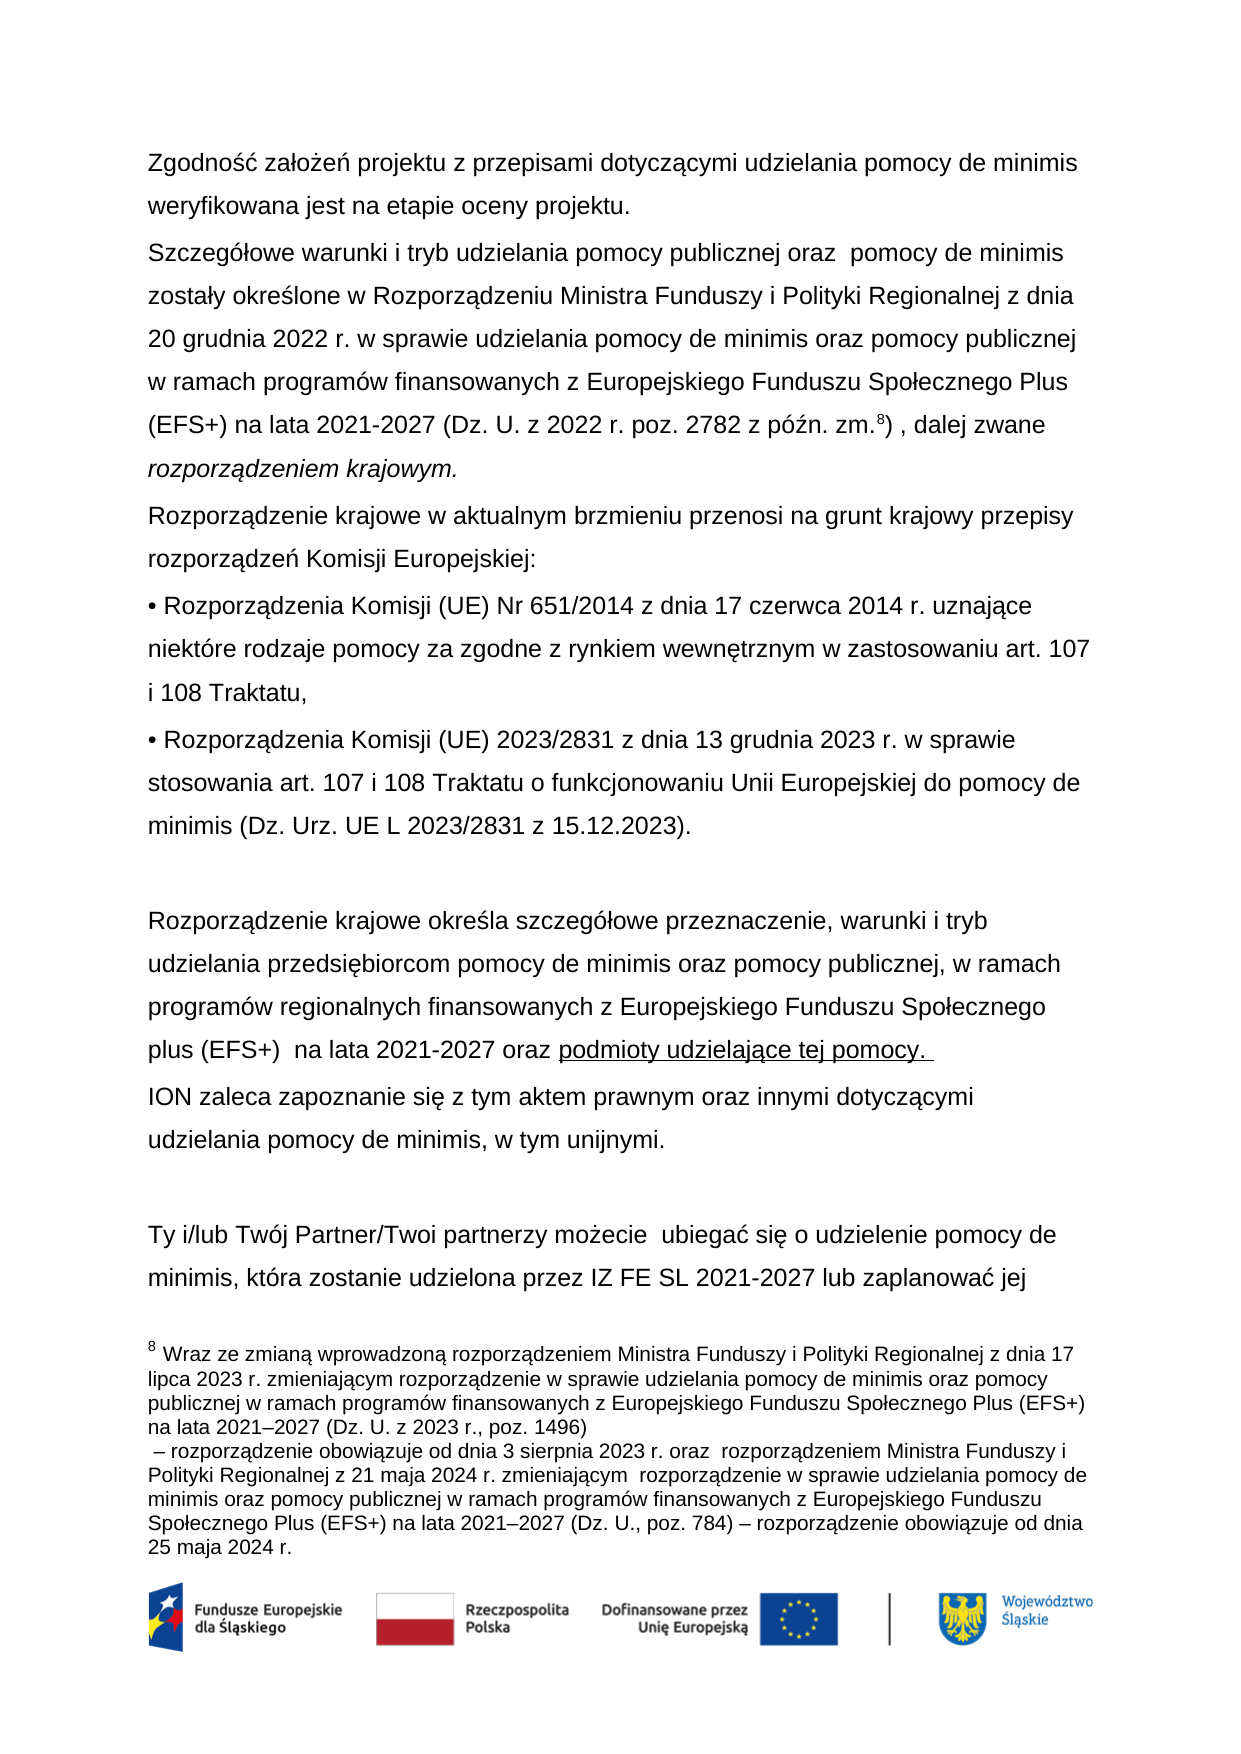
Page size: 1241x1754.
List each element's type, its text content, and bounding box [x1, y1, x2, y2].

picture [148, 1582, 1093, 1652]
text • Rozporządzenia Komisji (UE) 2023/2831 z dnia 13 grudnia 2023 r. w sprawie stosowania art. 107 i 108 Traktatu o funkcjonowaniu Unii Europejskiej do pomocy de minimis (Dz. Urz. UE L 2023/2831 z 15.12.2023). [148, 725, 1093, 840]
text • Rozporządzenia Komisji (UE) Nr 651/2014 z dnia 17 czerwca 2014 r. uznające niektóre rodzaje pomocy za zgodne z rynkiem wewnętrznym w zastosowaniu art. 107 i 108 Traktatu, [148, 591, 1093, 706]
text Rozporządzenie krajowe w aktualnym brzmieniu przenosi na grunt krajowy przepisy rozporządzeń Komisji Europejskiej: [148, 501, 1093, 573]
text ION zaleca zapoznanie się z tym aktem prawnym oraz innymi dotyczącymi udzielania pomocy de minimis, w tym unijnymi. [148, 1082, 1093, 1154]
text Rozporządzenie krajowe określa szczegółowe przeznaczenie, warunki i tryb udzielania przedsiębiorcom pomocy de minimis oraz pomocy publicznej, w ramach programów regionalnych finansowanych z Europejskiego Funduszu Społecznego plus (EFS+) na lata 2021-2027 oraz podmioty udzielające tej pomocy. [148, 906, 1093, 1064]
text Szczegółowe warunki i tryb udzielania pomocy publicznej oraz pomocy de minimis zostały określone w Rozporządzeniu Ministra Funduszy i Polityki Regionalnej z dnia 20 grudnia 2022 r. w sprawie udzielania pomocy de minimis oraz pomocy publicznej w ramach programów finansowanych z Europejskiego Funduszu Społecznego Plus (EFS+) na lata 2021-2027 (Dz. U. z 2022 r. poz. 2782 z późn. zm.) , dalej zwane rozporządzeniem krajowym. [148, 238, 1093, 482]
text Zgodność założeń projektu z przepisami dotyczącymi udzielania pomocy de minimis weryfikowana jest na etapie oceny projektu. [148, 148, 1093, 219]
